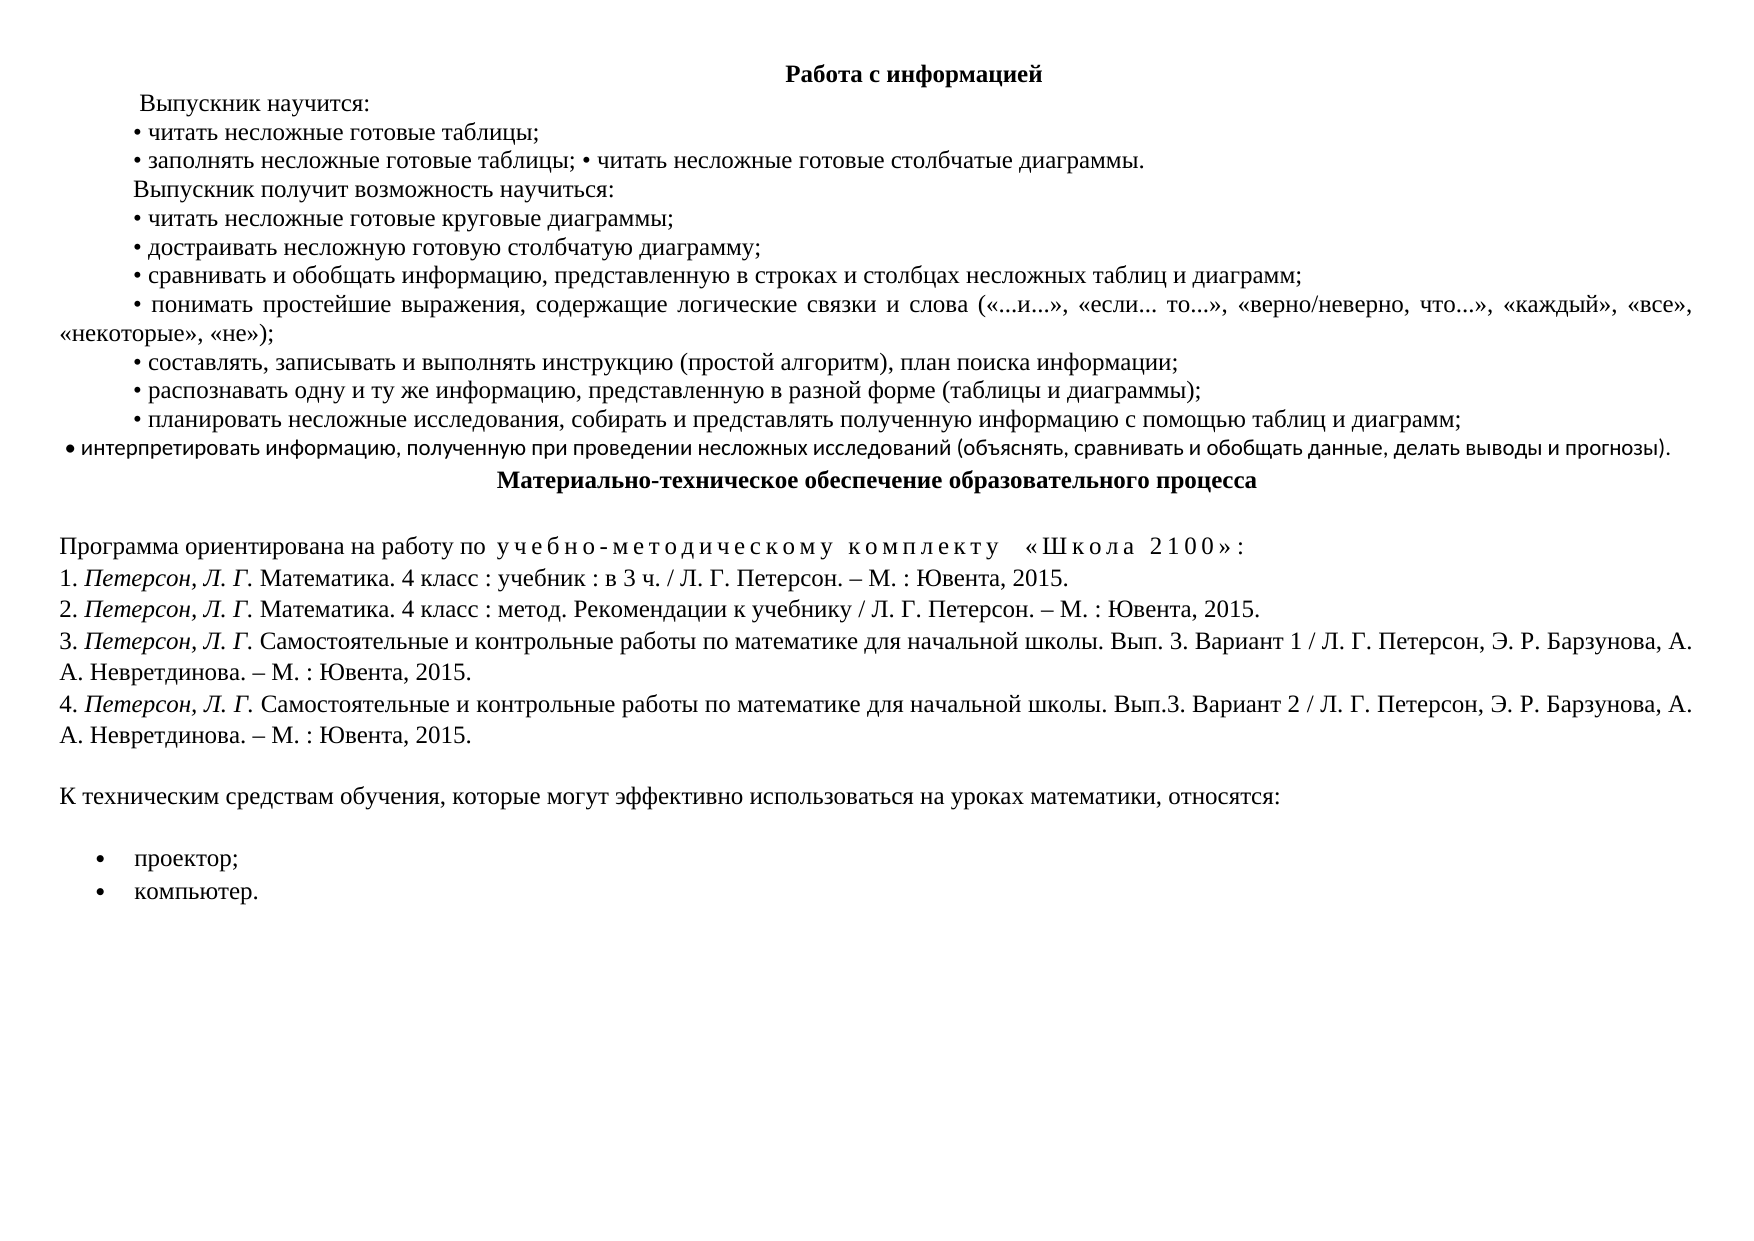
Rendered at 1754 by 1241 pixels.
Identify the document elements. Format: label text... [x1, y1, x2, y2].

text • распознавать одну и ту же информацию, представленную в разной форме (таблицы и диаграммы); [59, 375, 1695, 404]
text • планировать несложные исследования, собирать и представлять полученную информацию с помощью таблиц и диаграмм; [59, 404, 1695, 433]
text • понимать простейшие выражения, содержащие логические связки и слова («...и...», «если... то...», «верно/неверно, что...», «каждый», «все», «некоторые», «не»); [59, 289, 1695, 347]
list проектор; [97, 843, 1695, 872]
text Материально-техническое обеспечение образовательного процесса [59, 465, 1695, 494]
text 2. Петерсон, Л. Г. Математика. 4 класс : метод. Рекомендации к учебнику / Л. Г. Петерсон. – М. : Ювента, 2015. [59, 594, 1695, 623]
text • заполнять несложные готовые таблицы; • читать несложные готовые столбчатые диаграммы. [59, 145, 1695, 174]
text 3. Петерсон, Л. Г. Самостоятельные и контрольные работы по математике для начальной школы. Вып. 3. Вариант 1 / Л. Г. Петерсон, Э. Р. Барзунова, А. А. Невретдинова. – М. : Ювента, 2015. [59, 626, 1695, 686]
text • составлять, записывать и выполнять инструкцию (простой алгоритм), план поиска информации; [59, 347, 1695, 375]
text • сравнивать и обобщать информацию, представленную в строках и столбцах несложных таблиц и диаграмм; [59, 260, 1695, 289]
text • читать несложные готовые таблицы; [59, 117, 1695, 145]
text 1. Петерсон, Л. Г. Математика. 4 класс : учебник : в 3 ч. / Л. Г. Петерсон. – М. : Ювента, 2015. [59, 563, 1695, 591]
text Выпускник научится: [59, 88, 1695, 117]
text 4. Петерсон, Л. Г. Самостоятельные и контрольные работы по математике для начальной школы. Вып.3. Вариант 2 / Л. Г. Петерсон, Э. Р. Барзунова, А. А. Невретдинова. – М. : Ювента, 2015. [59, 689, 1695, 749]
list компьютер. [97, 876, 1695, 905]
text Работа с информацией [59, 59, 1695, 88]
text • интерпретировать информацию, полученную при проведении несложных исследований (объяснять, сравнивать и обобщать данные, делать выводы и прогнозы). [59, 433, 1695, 461]
text Программа ориентирована на работу по учебно-методическому комплекту «Школа 2100»: [59, 531, 1695, 560]
text Выпускник получит возможность научиться: [59, 174, 1695, 203]
text • достраивать несложную готовую столбчатую диаграмму; [59, 232, 1695, 260]
text • читать несложные готовые круговые диаграммы; [59, 203, 1695, 232]
text К техническим средствам обучения, которые могут эффективно использоваться на уроках математики, относятся: [59, 781, 1695, 810]
